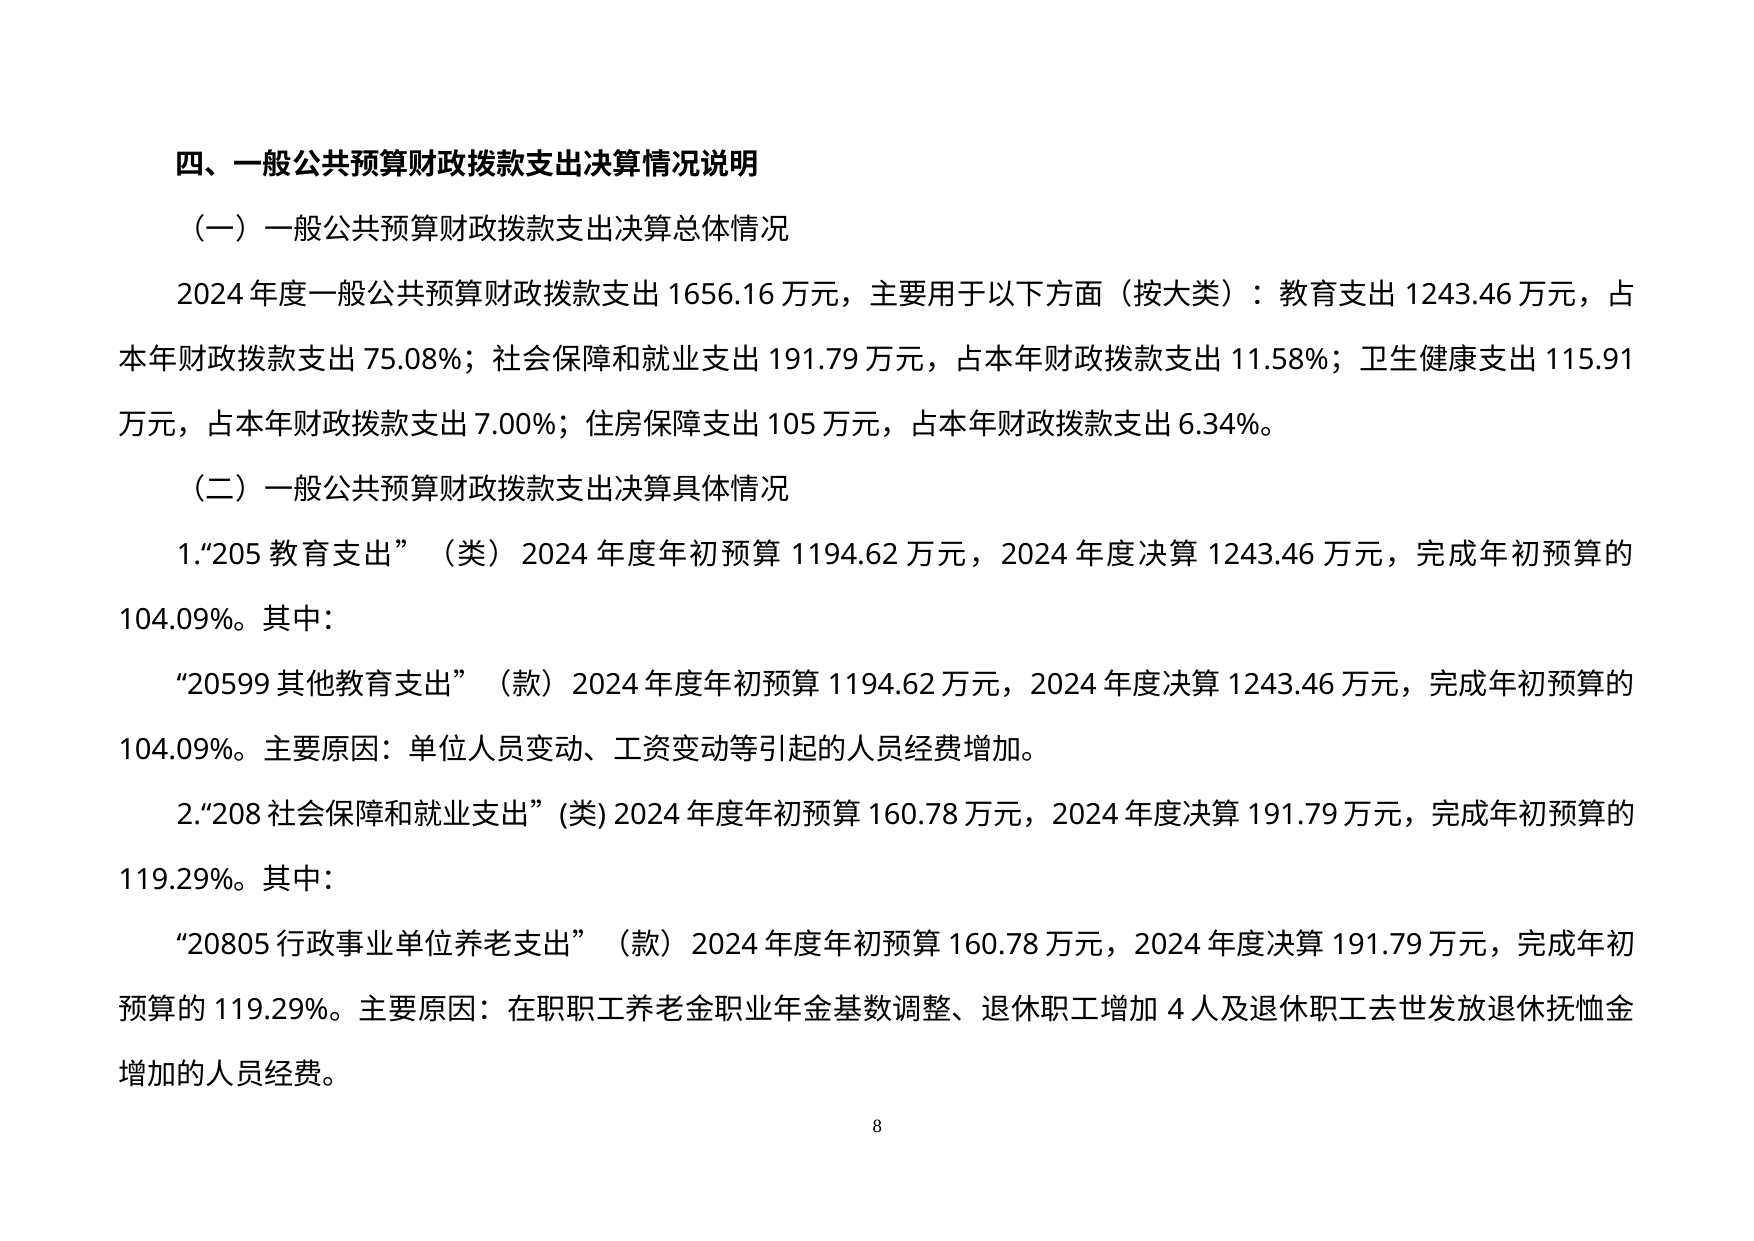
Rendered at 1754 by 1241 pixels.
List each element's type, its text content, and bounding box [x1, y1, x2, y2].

text 1.“205教育支出”（类）2024年度年初预算1194.62万元，2024年度决算1243.46万元，完成年初预算的104.09%。其中： [118, 519, 1636, 649]
text “20599其他教育支出”（款）2024年度年初预算1194.62万元，2024年度决算1243.46万元，完成年初预算的104.09%。主要原因：单位人员变动、工资变动等引起的人员经费增加。 [118, 649, 1636, 779]
text （一）一般公共预算财政拨款支出决算总体情况 [118, 194, 1636, 259]
text （二）一般公共预算财政拨款支出决算具体情况 [118, 454, 1636, 519]
text 2.“208社会保障和就业支出”(类) 2024年度年初预算160.78万元，2024年度决算191.79万元，完成年初预算的119.29%。其中： [118, 779, 1636, 909]
text “20805行政事业单位养老支出”（款）2024年度年初预算160.78万元，2024年度决算191.79万元，完成年初预算的119.29%。主要原因：在职职工养老金职业年金基数调整、退休职工增加4人及退休职工去世发放退休抚恤金增加的人员经费。 [118, 909, 1636, 1104]
text 四、一般公共预算财政拨款支出决算情况说明 [118, 129, 1636, 194]
text 2024年度一般公共预算财政拨款支出1656.16万元，主要用于以下方面（按大类）：教育支出1243.46万元，占本年财政拨款支出75.08%；社会保障和就业支出191.79万元，占本年财政拨款支出11.58%；卫生健康支出115.91万元，占本年财政拨款支出7.00%；住房保障支出105万元，占本年财政拨款支出6.34%。 [118, 259, 1636, 454]
